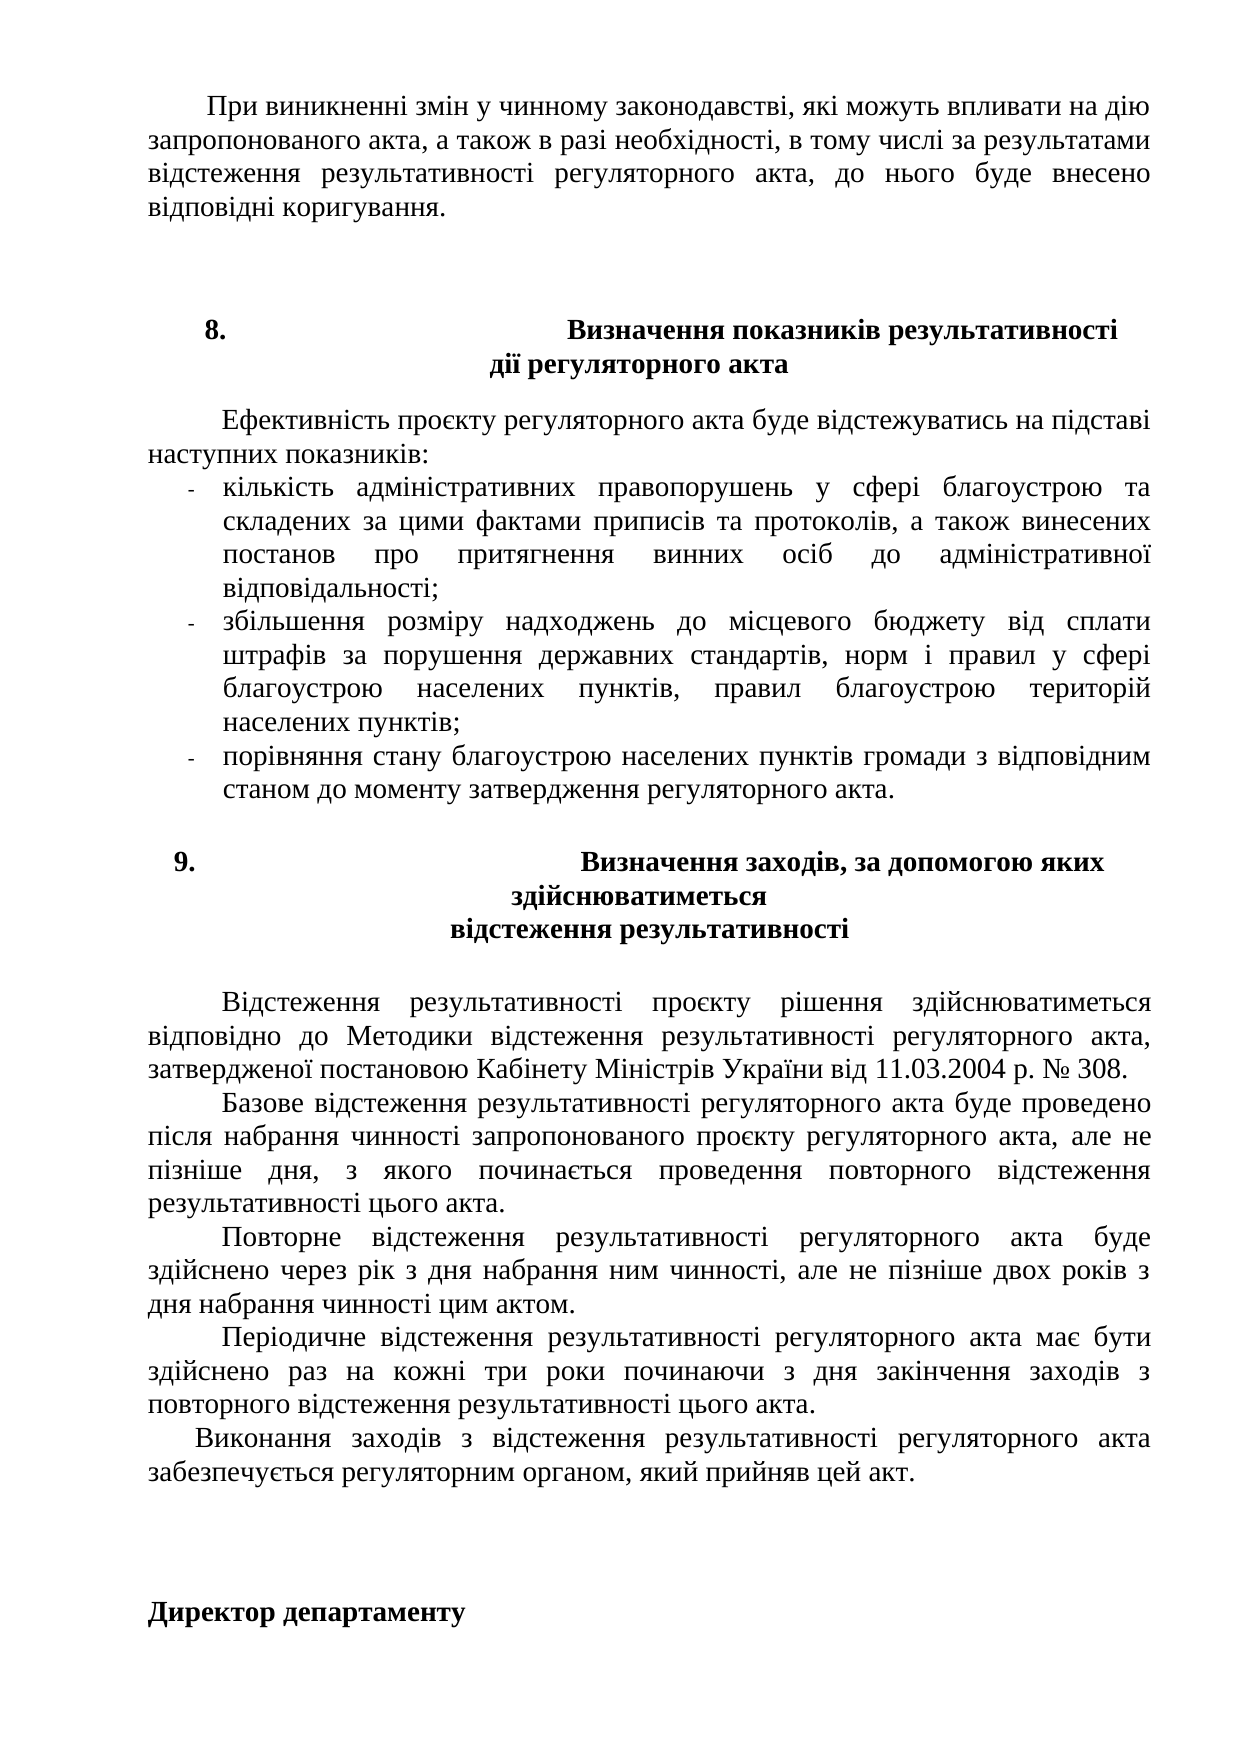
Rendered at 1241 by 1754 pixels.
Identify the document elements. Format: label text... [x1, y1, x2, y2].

text Повторне відстеження результативності регуляторного акта буде здійснено через рік з дня набрання ним чинності, але не пізніше двох років з дня набрання чинності цим актом. [148, 1219, 1152, 1319]
list Визначення заходів, за допомогою яких здійснюватиметься [148, 844, 1130, 911]
text відстеження результативності [148, 911, 1152, 945]
text Базове відстеження результативності регуляторного акта буде проведено після набрання чинності запропонованого проєкту регуляторного акта, але не пізніше дня, з якого починається проведення повторного відстеження результативності цього акта. [148, 1085, 1152, 1219]
text Директор департаменту [148, 1594, 1152, 1627]
list збільшення розміру надходжень до місцевого бюджету від сплати штрафів за порушення державних стандартів, норм і правил у сфері благоустрою населених пунктів, правил благоустрою територій населених пунктів; [185, 603, 1152, 738]
list Визначення показників результативності дії регуляторного акта [148, 312, 1130, 379]
text При виникненні змін у чинному законодавстві, які можуть впливати на дію запропонованого акта, а також в разі необхідності, в тому числі за результатами відстеження результативності регуляторного акта, до нього буде внесено відповідні коригування. [148, 88, 1152, 223]
list порівняння стану благоустрою населених пунктів громади з відповідним станом до моменту затвердження регуляторного акта. [185, 738, 1152, 805]
text Ефективність проєкту регуляторного акта буде відстежуватись на підставі наступних показників: [148, 402, 1152, 469]
list кількість адміністративних правопорушень у сфері благоустрою та складених за цими фактами приписів та протоколів, а також винесених постанов про притягнення винних осіб до адміністративної відповідальності; [185, 469, 1152, 603]
text Періодичне відстеження результативності регуляторного акта має бути здійснено раз на кожні три роки починаючи з дня закінчення заходів з повторного відстеження результативності цього акта. [148, 1319, 1152, 1420]
text Виконання заходів з відстеження результативності регуляторного акта забезпечується регуляторним органом, який прийняв цей акт. [148, 1420, 1152, 1487]
text Відстеження результативності проєкту рішення здійснюватиметься відповідно до Методики відстеження результативності регуляторного акта, затвердженої постановою Кабінету Міністрів України від 11.03.2004 р. № 308. [148, 984, 1152, 1085]
